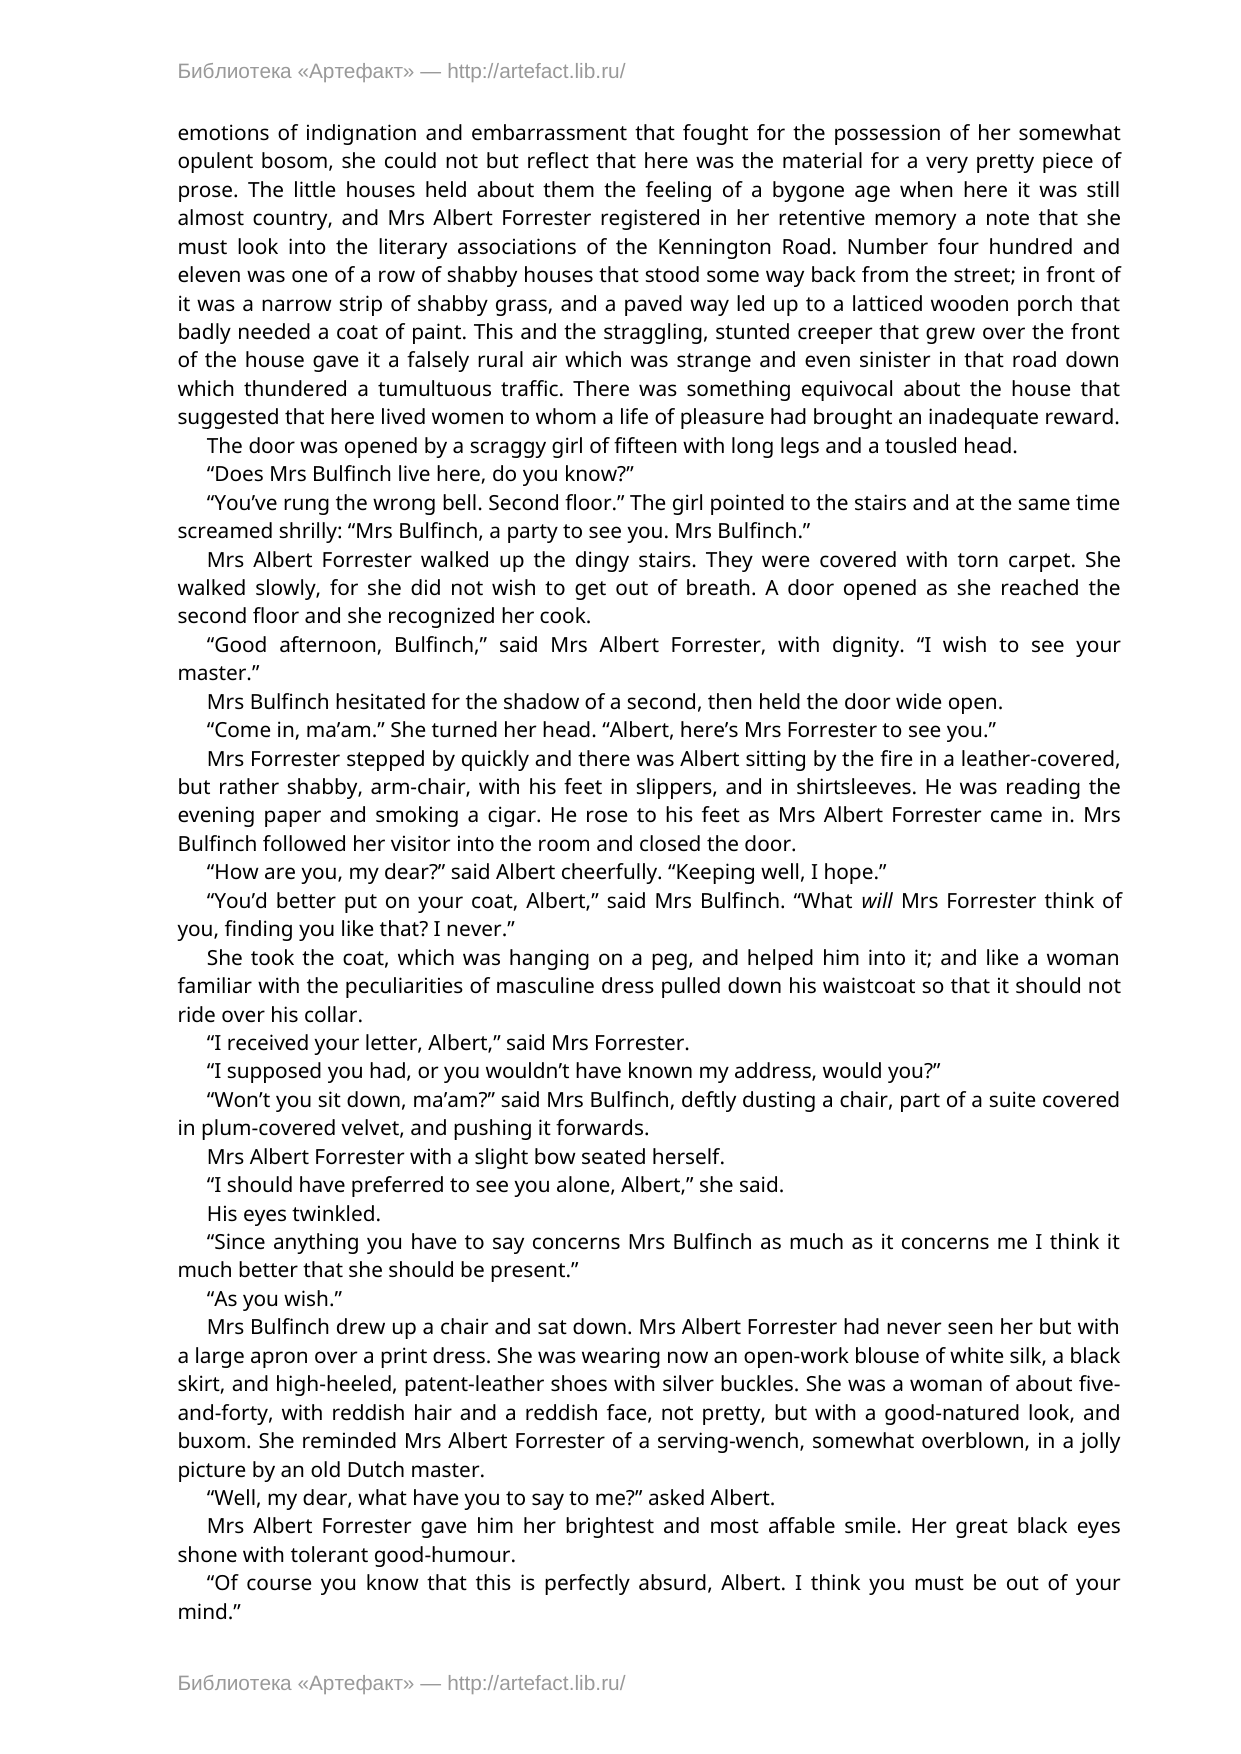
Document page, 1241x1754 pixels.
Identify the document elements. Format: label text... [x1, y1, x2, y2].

text Mrs Forrester stepped by quickly and there was Albert sitting by the fire in a leather-covered, but rather shabby, arm-chair, with his feet in slippers, and in shirtsleeves. He was reading the evening paper and smoking a cigar. He rose to his feet as Mrs Albert Forrester came in. Mrs Bulfinch followed her visitor into the room and closed the door. [177, 744, 1122, 857]
text “I supposed you had, or you wouldn’t have known my address, would you?” [177, 1057, 1122, 1085]
text “Does Mrs Bulfinch live here, do you know?” [177, 459, 1122, 488]
text “How are you, my dear?” said Albert cheerfully. “Keeping well, I hope.” [177, 857, 1122, 886]
text “Since anything you have to say concerns Mrs Bulfinch as much as it concerns me I think it much better that she should be present.” [177, 1227, 1122, 1284]
text Mrs Albert Forrester gave him her brightest and most affable smile. Her great black eyes shone with tolerant good-humour. [177, 1512, 1122, 1568]
text “Of course you know that this is perfectly absurd, Albert. I think you must be out of your mind.” [177, 1568, 1122, 1625]
text Mrs Bulfinch hesitated for the shadow of a second, then held the door wide open. [177, 687, 1122, 715]
text Mrs Albert Forrester with a slight bow seated herself. [177, 1142, 1122, 1170]
text His eyes twinkled. [177, 1199, 1122, 1227]
text “Come in, ma’am.” She turned her head. “Albert, here’s Mrs Forrester to see you.” [177, 715, 1122, 744]
text “Good afternoon, Bulfinch,” said Mrs Albert Forrester, with dignity. “I wish to see your master.” [177, 630, 1122, 687]
text “As you wish.” [177, 1284, 1122, 1312]
text Mrs Bulfinch drew up a chair and sat down. Mrs Albert Forrester had never seen her but with a large apron over a print dress. She was wearing now an open-work blouse of white silk, a black skirt, and high-heeled, patent-leather shoes with silver buckles. She was a woman of about five-and-forty, with reddish hair and a reddish face, not pretty, but with a good-natured look, and buxom. She reminded Mrs Albert Forrester of a serving-wench, somewhat overblown, in a jolly picture by an old Dutch master. [177, 1312, 1122, 1483]
text “You’d better put on your coat, Albert,” said Mrs Bulfinch. “What will Mrs Forrester think of you, finding you like that? I never.” [177, 886, 1122, 943]
text “Won’t you sit down, ma’am?” said Mrs Bulfinch, deftly dusting a chair, part of a suite covered in plum-covered velvet, and pushing it forwards. [177, 1085, 1122, 1142]
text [177, 118, 1122, 431]
text “You’ve rung the wrong bell. Second floor.” The girl pointed to the stairs and at the same time screamed shrilly: “Mrs Bulfinch, a party to see you. Mrs Bulfinch.” [177, 488, 1122, 545]
text Mrs Albert Forrester walked up the dingy stairs. They were covered with torn carpet. She walked slowly, for she did not wish to get out of breath. A door opened as she reached the second floor and she recognized her cook. [177, 545, 1122, 630]
text She took the coat, which was hanging on a peg, and helped him into it; and like a woman familiar with the peculiarities of masculine dress pulled down his waistcoat so that it should not ride over his collar. [177, 943, 1122, 1028]
text “I received your letter, Albert,” said Mrs Forrester. [177, 1028, 1122, 1057]
text “Well, my dear, what have you to say to me?” asked Albert. [177, 1483, 1122, 1512]
text “I should have preferred to see you alone, Albert,” she said. [177, 1170, 1122, 1199]
text The door was opened by a scraggy girl of fifteen with long legs and a tousled head. [177, 431, 1122, 459]
